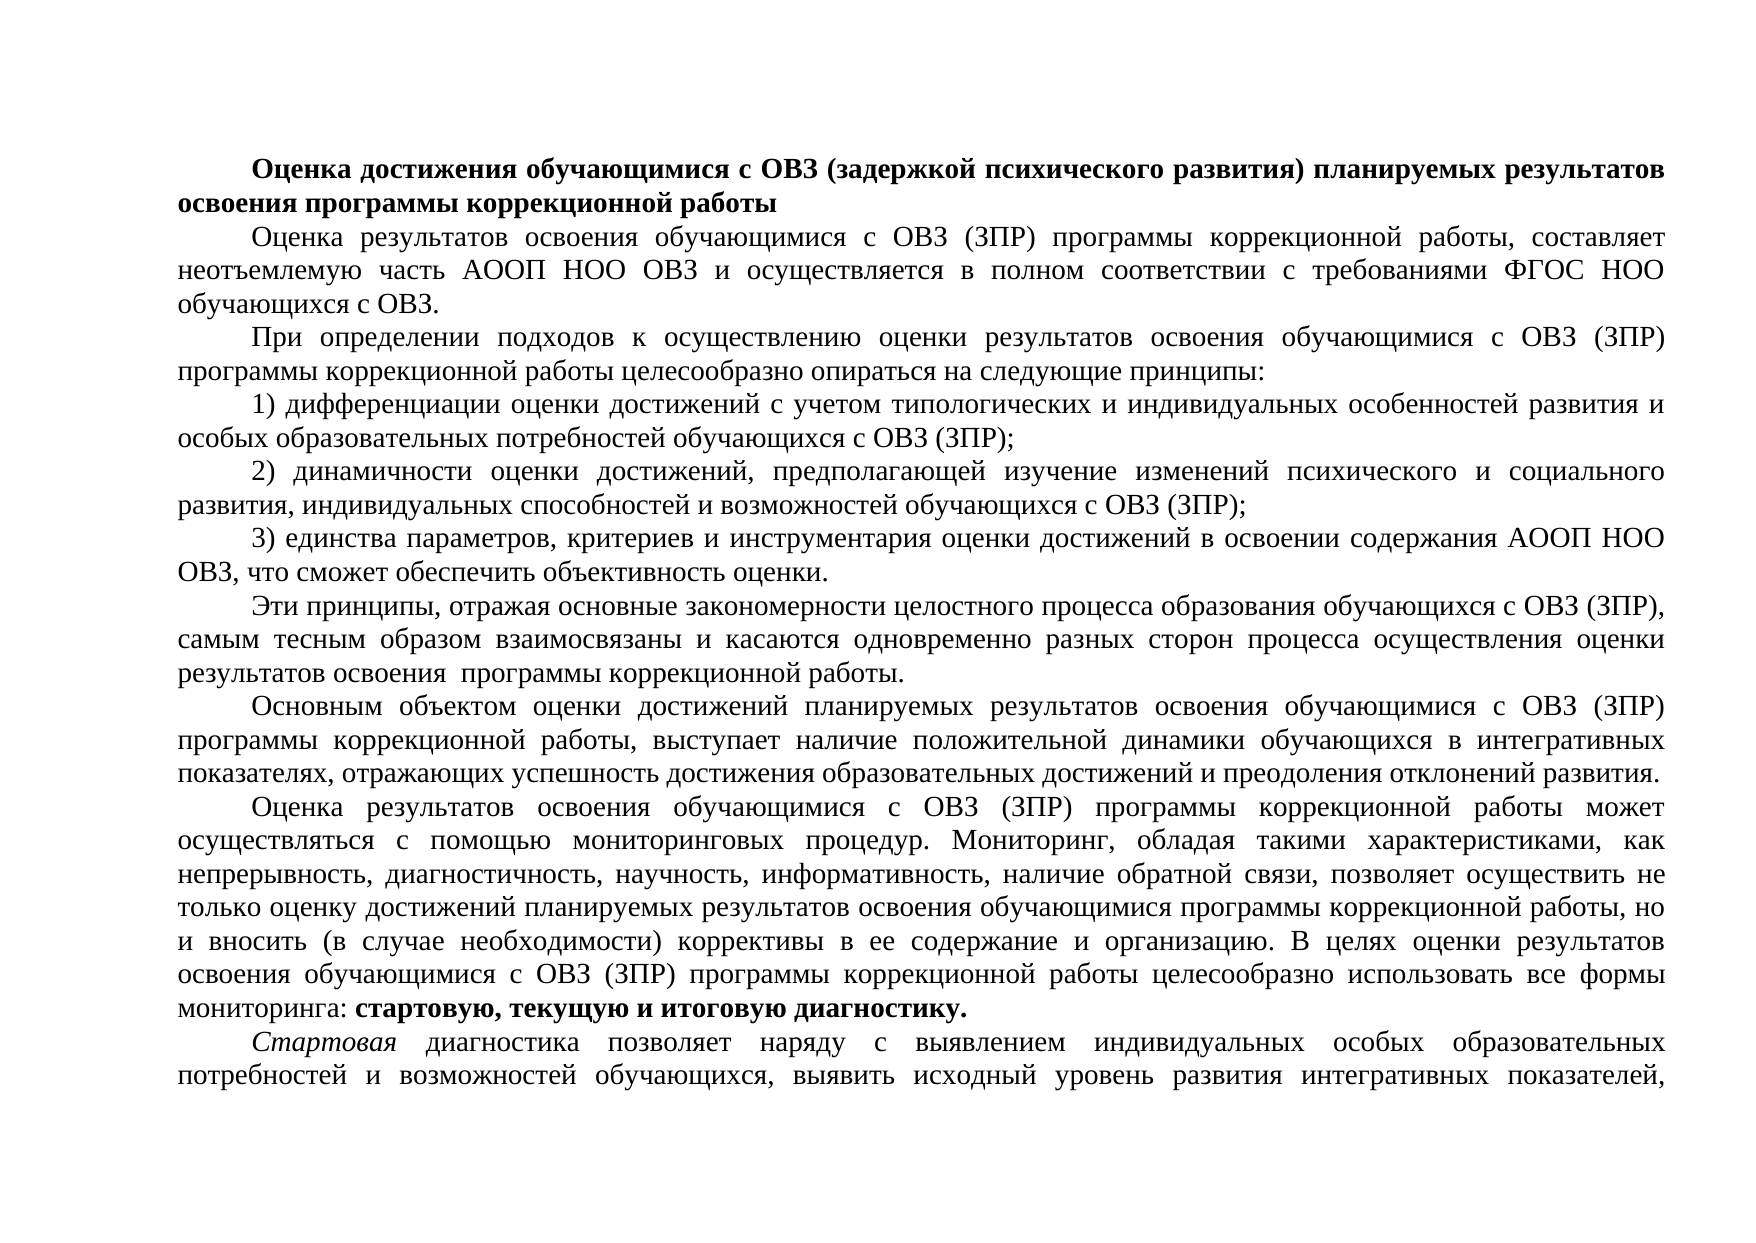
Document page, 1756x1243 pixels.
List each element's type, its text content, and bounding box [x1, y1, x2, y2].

text При определении подходов к осуществлению оценки результатов освоения обучающимися с ОВЗ (ЗПР) программы коррекционной работы целесообразно опираться на следующие принципы: [177, 319, 1667, 386]
text 3) единства параметров, критериев и инструментария оценки достижений в освоении содержания АООП НОО ОВЗ, что сможет обеспечить объективность оценки. [177, 521, 1667, 588]
text Основным объектом оценки достижений планируемых результатов освоения обучающимися с ОВЗ (ЗПР) программы коррекционной работы, выступает наличие положительной динамики обучающихся в интегративных показателях, отражающих успешность достижения образовательных достижений и преодоления отклонений развития. [177, 688, 1667, 789]
text Оценка достижения обучающимися с ОВЗ (задержкой психического развития) планируемых результатов освоения программы коррекционной работы [177, 152, 1667, 219]
text 1) дифференциации оценки достижений с учетом типологических и индивидуальных особенностей развития и особых образовательных потребностей обучающихся с ОВЗ (ЗПР); [177, 386, 1667, 453]
text 2) динамичности оценки достижений, предполагающей изучение изменений психического и социального развития, индивидуальных способностей и возможностей обучающихся с ОВЗ (ЗПР); [177, 453, 1667, 521]
text Эти принципы, отражая основные закономерности целостного процесса образования обучающихся с ОВЗ (ЗПР), самым тесным образом взаимосвязаны и касаются одновременно разных сторон процесса осуществления оценки результатов освоения программы коррекционной работы. [177, 588, 1667, 688]
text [177, 1024, 1667, 1091]
text Оценка результатов освоения обучающимися с ОВЗ (ЗПР) программы коррекционной работы может осуществляться с помощью мониторинговых процедур. Мониторинг, обладая такими характеристиками, как непрерывность, диагностичность, научность, информативность, наличие обратной связи, позволяет осуществить не только оценку достижений планируемых результатов освоения обучающимися программы коррекционной работы, но и вносить (в случае необходимости) коррективы в ее содержание и организацию. В целях оценки результатов освоения обучающимися с ОВЗ (ЗПР) программы коррекционной работы целесообразно использовать все формы мониторинга: стартовую, текущую и итоговую диагностику. [177, 789, 1667, 1024]
text Оценка результатов освоения обучающимися с ОВЗ (ЗПР) программы коррекционной работы, составляет неотъемлемую часть АООП НОО ОВЗ и осуществляется в полном соответствии с требованиями ФГОС НОО обучающихся с ОВЗ. [177, 219, 1667, 319]
